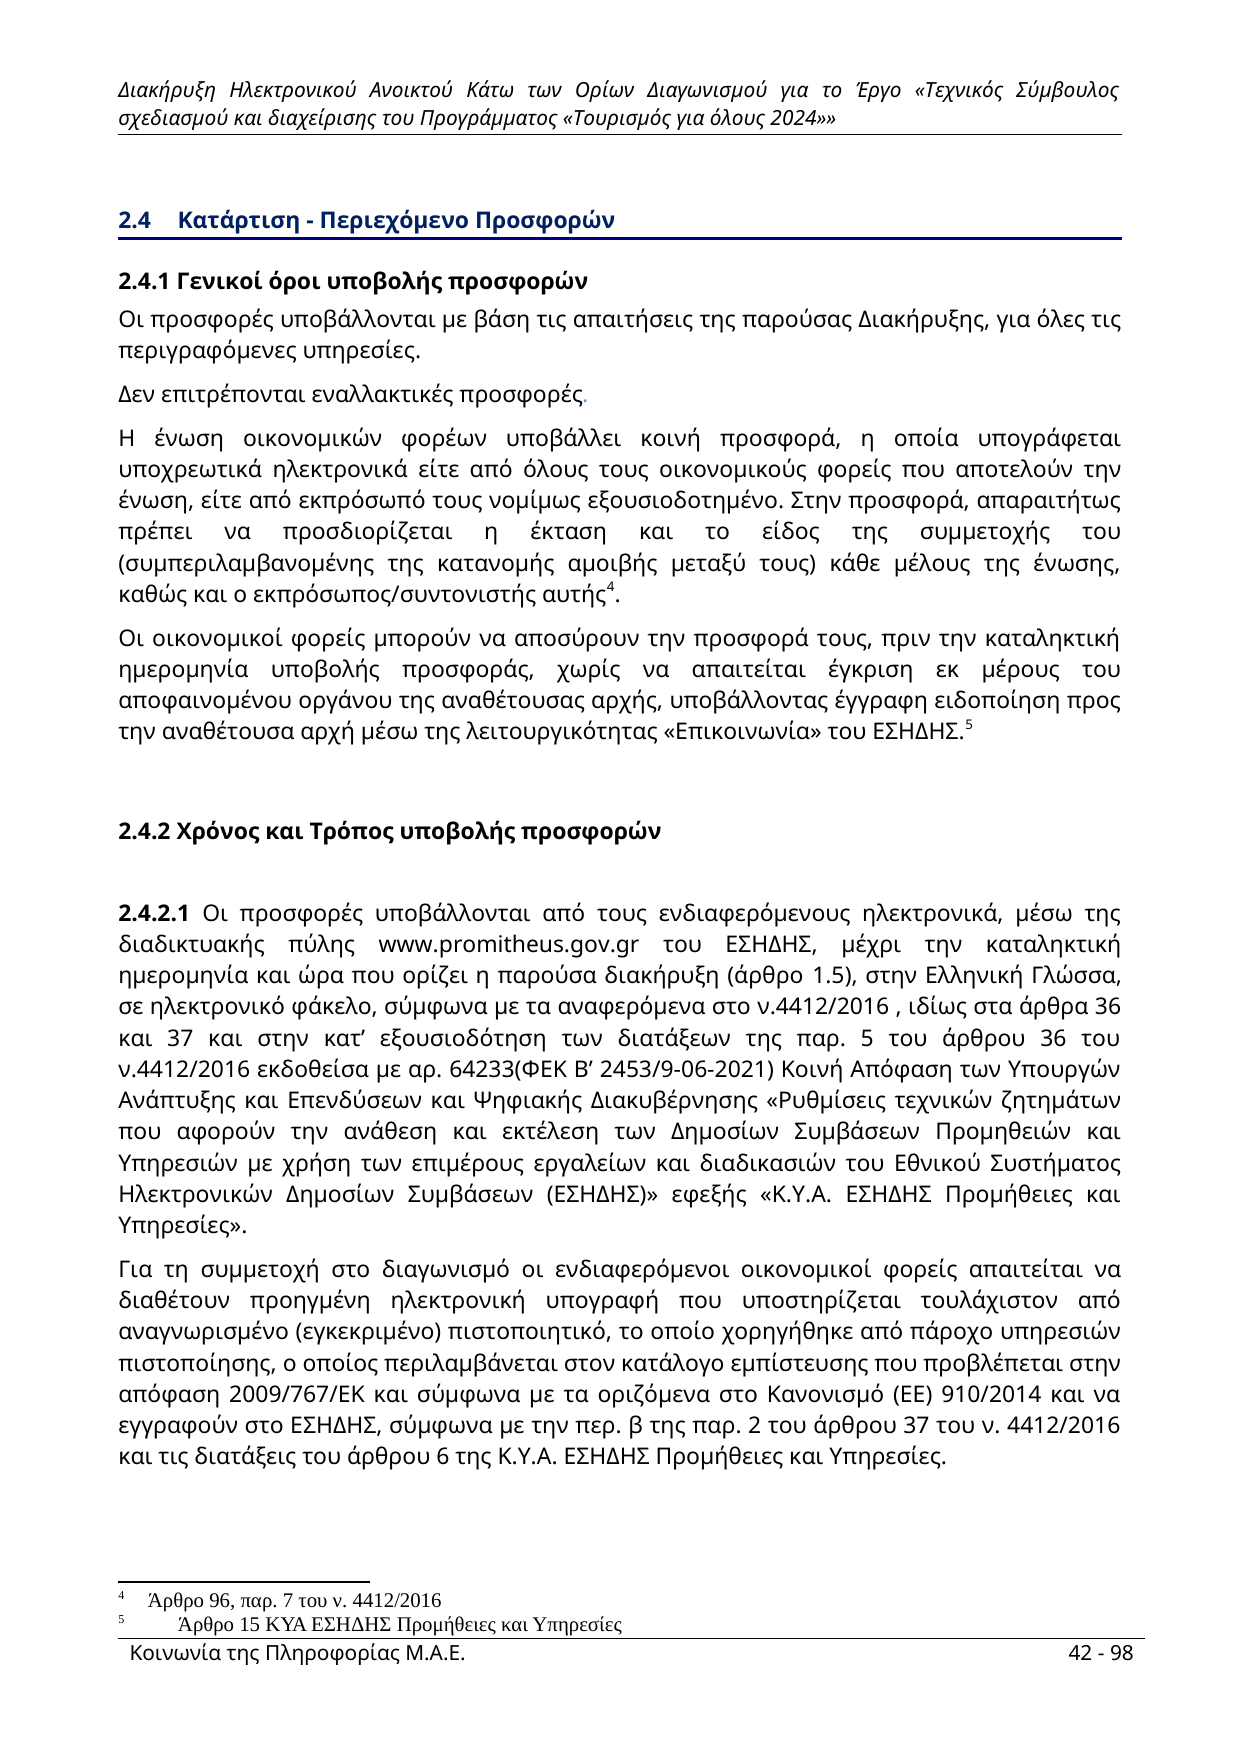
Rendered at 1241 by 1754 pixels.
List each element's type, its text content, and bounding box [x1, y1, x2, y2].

text Για τη συμμετοχή στο διαγωνισμό οι ενδιαφερόμενοι οικονομικοί φορείς απαιτείται να διαθέτουν προηγμένη ηλεκτρονική υπογραφή που υποστηρίζεται τουλάχιστον από αναγνωρισμένο (εγκεκριμένο) πιστοποιητικό, το οποίο χορηγήθηκε από πάροχο υπηρεσιών πιστοποίησης, ο οποίος περιλαμβάνεται στον κατάλογο εμπίστευσης που προβλέπεται στην απόφαση 2009/767/ΕΚ και σύμφωνα με τα οριζόμενα στο Κανονισμό (ΕΕ) 910/2014 και να εγγραφούν στο ΕΣΗΔΗΣ, σύμφωνα με την περ. β της παρ. 2 του άρθρου 37 του ν. 4412/2016 και τις διατάξεις του άρθρου 6 της Κ.Υ.Α. ΕΣΗΔΗΣ Προμήθειες και Υπηρεσίες. [118, 1253, 1122, 1471]
subtitle 2.4.1 Γενικοί όροι υποβολής προσφορών [118, 265, 1122, 296]
subtitle 2.4 Κατάρτιση - Περιεχόμενο Προσφορών [118, 204, 1122, 237]
text Οι προσφορές υποβάλλονται με βάση τις απαιτήσεις της παρούσας Διακήρυξης, για όλες τις περιγραφόμενες υπηρεσίες. [118, 303, 1122, 365]
subtitle 2.4.2 Χρόνος και Τρόπος υποβολής προσφορών [118, 815, 1122, 846]
text Οι οικονομικοί φορείς μπορούν να αποσύρουν την προσφορά τους, πριν την καταληκτική ημερομηνία υποβολής προσφοράς, χωρίς να απαιτείται έγκριση εκ μέρους του αποφαινομένου οργάνου της αναθέτουσας αρχής, υποβάλλοντας έγγραφη ειδοποίηση προς την αναθέτουσα αρχή μέσω της λειτουργικότητας «Επικοινωνία» του ΕΣΗΔΗΣ. [118, 621, 1122, 746]
text Δεν επιτρέπονται εναλλακτικές προσφορές. [118, 378, 1122, 409]
text 2.4.2.1 Οι προσφορές υποβάλλονται από τους ενδιαφερόμενους ηλεκτρονικά, μέσω της διαδικτυακής πύλης www.promitheus.gov.gr του ΕΣΗΔΗΣ, μέχρι την καταληκτική ημερομηνία και ώρα που ορίζει η παρούσα διακήρυξη (άρθρο 1.5), στην Ελληνική Γλώσσα, σε ηλεκτρονικό φάκελο, σύμφωνα με τα αναφερόμενα στο ν.4412/2016 , ιδίως στα άρθρα 36 και 37 και στην κατ’ εξουσιοδότηση των διατάξεων της παρ. 5 του άρθρου 36 του ν.4412/2016 εκδοθείσα με αρ. 64233(ΦΕΚ Β’ 2453/9-06-2021) Κοινή Απόφαση των Υπουργών Ανάπτυξης και Επενδύσεων και Ψηφιακής Διακυβέρνησης «Ρυθμίσεις τεχνικών ζητημάτων που αφορούν την ανάθεση και εκτέλεση των Δημοσίων Συμβάσεων Προμηθειών και Υπηρεσιών με χρήση των επιμέρους εργαλείων και διαδικασιών του Εθνικού Συστήματος Ηλεκτρονικών Δημοσίων Συμβάσεων (ΕΣΗΔΗΣ)» εφεξής «Κ.Υ.Α. ΕΣΗΔΗΣ Προμήθειες και Υπηρεσίες». [118, 896, 1122, 1240]
text Η ένωση οικονομικών φορέων υποβάλλει κοινή προσφορά, η οποία υπογράφεται υποχρεωτικά ηλεκτρονικά είτε από όλους τους οικονομικούς φορείς που αποτελούν την ένωση, είτε από εκπρόσωπό τους νομίμως εξουσιοδοτημένο. Στην προσφορά, απαραιτήτως πρέπει να προσδιορίζεται η έκταση και το είδος της συμμετοχής του (συμπεριλαμβανομένης της κατανομής αμοιβής μεταξύ τους) κάθε μέλους της ένωσης, καθώς και ο εκπρόσωπος/συντονιστής αυτής. [118, 421, 1122, 609]
